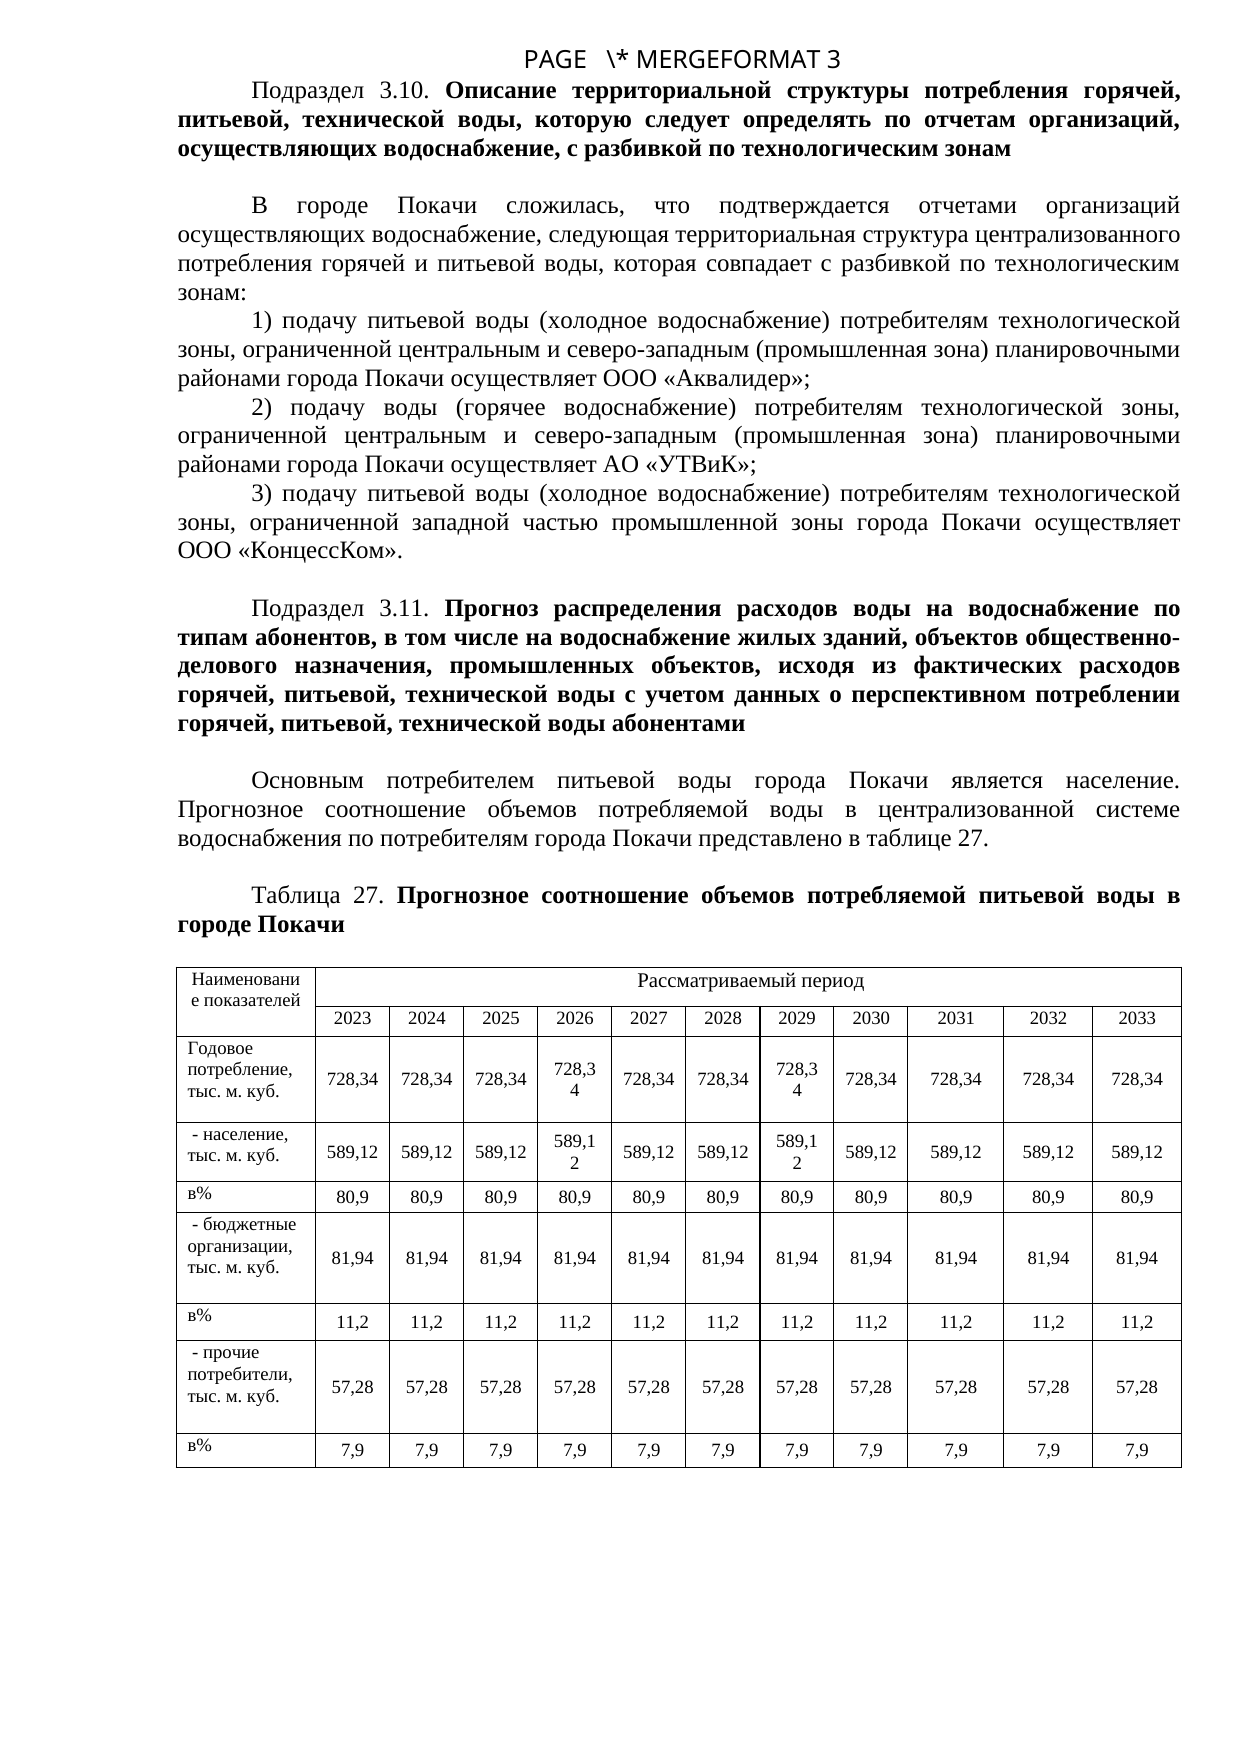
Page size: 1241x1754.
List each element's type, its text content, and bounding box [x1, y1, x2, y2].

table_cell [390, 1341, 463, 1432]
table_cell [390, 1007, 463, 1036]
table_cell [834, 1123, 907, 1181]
text Подраздел 3.11. Прогноз распределения расходов воды на водоснабжение по типам абонентов, в том числе на водоснабжение жилых зданий, объектов общественно-делового назначения, промышленных объектов, исходя из фактических расходов горячей, питьевой, технической воды с учетом данных о перспективном потреблении горячей, питьевой, технической воды абонентами [177, 593, 1181, 737]
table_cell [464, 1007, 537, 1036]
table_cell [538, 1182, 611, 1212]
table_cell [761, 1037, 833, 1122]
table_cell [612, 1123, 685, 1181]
text 3) подачу питьевой воды (холодное водоснабжение) потребителям технологической зоны, ограниченной западной частью промышленной зоны города Покачи осуществляет ООО «КонцессКом». [177, 478, 1181, 564]
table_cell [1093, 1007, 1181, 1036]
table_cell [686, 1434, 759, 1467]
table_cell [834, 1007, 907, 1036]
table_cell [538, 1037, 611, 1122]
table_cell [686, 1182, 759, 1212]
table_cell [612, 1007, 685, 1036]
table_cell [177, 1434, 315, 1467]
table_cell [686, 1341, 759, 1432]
text В городе Покачи сложилась, что подтверждается отчетами организаций осуществляющих водоснабжение, следующая территориальная структура централизованного потребления горячей и питьевой воды, которая совпадает с разбивкой по технологическим зонам: [177, 190, 1181, 305]
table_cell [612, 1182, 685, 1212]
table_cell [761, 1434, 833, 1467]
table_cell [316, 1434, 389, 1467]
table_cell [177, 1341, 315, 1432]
text Таблица 27. Прогнозное соотношение объемов потребляемой питьевой воды в городе Покачи [177, 880, 1181, 938]
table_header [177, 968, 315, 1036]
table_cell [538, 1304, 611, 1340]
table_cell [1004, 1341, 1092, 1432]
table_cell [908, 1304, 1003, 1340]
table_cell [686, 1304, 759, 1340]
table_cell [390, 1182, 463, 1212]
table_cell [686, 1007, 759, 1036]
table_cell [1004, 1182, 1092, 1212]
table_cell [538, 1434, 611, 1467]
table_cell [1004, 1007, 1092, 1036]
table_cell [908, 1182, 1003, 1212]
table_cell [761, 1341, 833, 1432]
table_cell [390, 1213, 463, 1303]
text 2) подачу воды (горячее водоснабжение) потребителям технологической зоны, ограниченной центральным и северо-западным (промышленная зона) планировочными районами города Покачи осуществляет АО «УТВиК»; [177, 392, 1181, 478]
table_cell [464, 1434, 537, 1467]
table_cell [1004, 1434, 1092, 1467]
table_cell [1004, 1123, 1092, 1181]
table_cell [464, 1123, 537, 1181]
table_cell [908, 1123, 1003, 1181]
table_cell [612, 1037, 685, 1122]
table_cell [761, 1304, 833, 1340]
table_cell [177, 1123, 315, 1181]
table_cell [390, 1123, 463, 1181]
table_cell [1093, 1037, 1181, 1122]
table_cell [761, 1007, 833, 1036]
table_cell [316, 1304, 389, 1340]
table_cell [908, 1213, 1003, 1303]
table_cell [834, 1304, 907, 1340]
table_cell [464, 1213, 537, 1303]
text Подраздел 3.10. Описание территориальной структуры потребления горячей, питьевой, технической воды, которую следует определять по отчетам организаций, осуществляющих водоснабжение, с разбивкой по технологическим зонам [177, 75, 1181, 162]
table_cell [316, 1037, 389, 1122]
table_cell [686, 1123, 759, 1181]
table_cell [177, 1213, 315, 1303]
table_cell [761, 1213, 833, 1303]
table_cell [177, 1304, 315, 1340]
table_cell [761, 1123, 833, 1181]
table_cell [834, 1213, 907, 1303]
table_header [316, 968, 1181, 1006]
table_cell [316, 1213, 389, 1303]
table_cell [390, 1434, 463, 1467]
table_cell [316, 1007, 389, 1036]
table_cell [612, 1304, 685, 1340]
text 1) подачу питьевой воды (холодное водоснабжение) потребителям технологической зоны, ограниченной центральным и северо-западным (промышленная зона) планировочными районами города Покачи осуществляет ООО «Аквалидер»; [177, 305, 1181, 392]
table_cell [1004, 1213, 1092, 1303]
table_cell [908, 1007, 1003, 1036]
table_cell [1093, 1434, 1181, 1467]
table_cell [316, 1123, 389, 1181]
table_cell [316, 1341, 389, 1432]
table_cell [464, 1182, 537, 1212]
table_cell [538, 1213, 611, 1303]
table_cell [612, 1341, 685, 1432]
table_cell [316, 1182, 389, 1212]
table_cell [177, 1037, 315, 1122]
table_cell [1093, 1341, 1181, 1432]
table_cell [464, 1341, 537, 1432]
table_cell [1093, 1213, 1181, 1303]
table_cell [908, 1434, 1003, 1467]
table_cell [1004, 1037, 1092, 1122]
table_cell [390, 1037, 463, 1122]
text Основным потребителем питьевой воды города Покачи является население. Прогнозное соотношение объемов потребляемой воды в централизованной системе водоснабжения по потребителям города Покачи представлено в таблице 27. [177, 765, 1181, 852]
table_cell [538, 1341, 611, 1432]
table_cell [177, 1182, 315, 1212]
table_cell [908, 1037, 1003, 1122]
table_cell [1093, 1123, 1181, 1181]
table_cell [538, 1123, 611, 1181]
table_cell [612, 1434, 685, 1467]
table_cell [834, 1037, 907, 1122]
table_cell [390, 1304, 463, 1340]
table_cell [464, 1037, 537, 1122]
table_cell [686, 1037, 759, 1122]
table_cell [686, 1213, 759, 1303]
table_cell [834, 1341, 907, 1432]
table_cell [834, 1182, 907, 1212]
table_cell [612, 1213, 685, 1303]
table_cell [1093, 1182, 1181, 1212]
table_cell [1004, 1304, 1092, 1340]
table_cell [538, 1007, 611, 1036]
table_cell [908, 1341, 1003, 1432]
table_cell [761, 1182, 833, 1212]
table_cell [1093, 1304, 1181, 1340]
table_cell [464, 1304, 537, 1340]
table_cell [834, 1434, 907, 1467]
